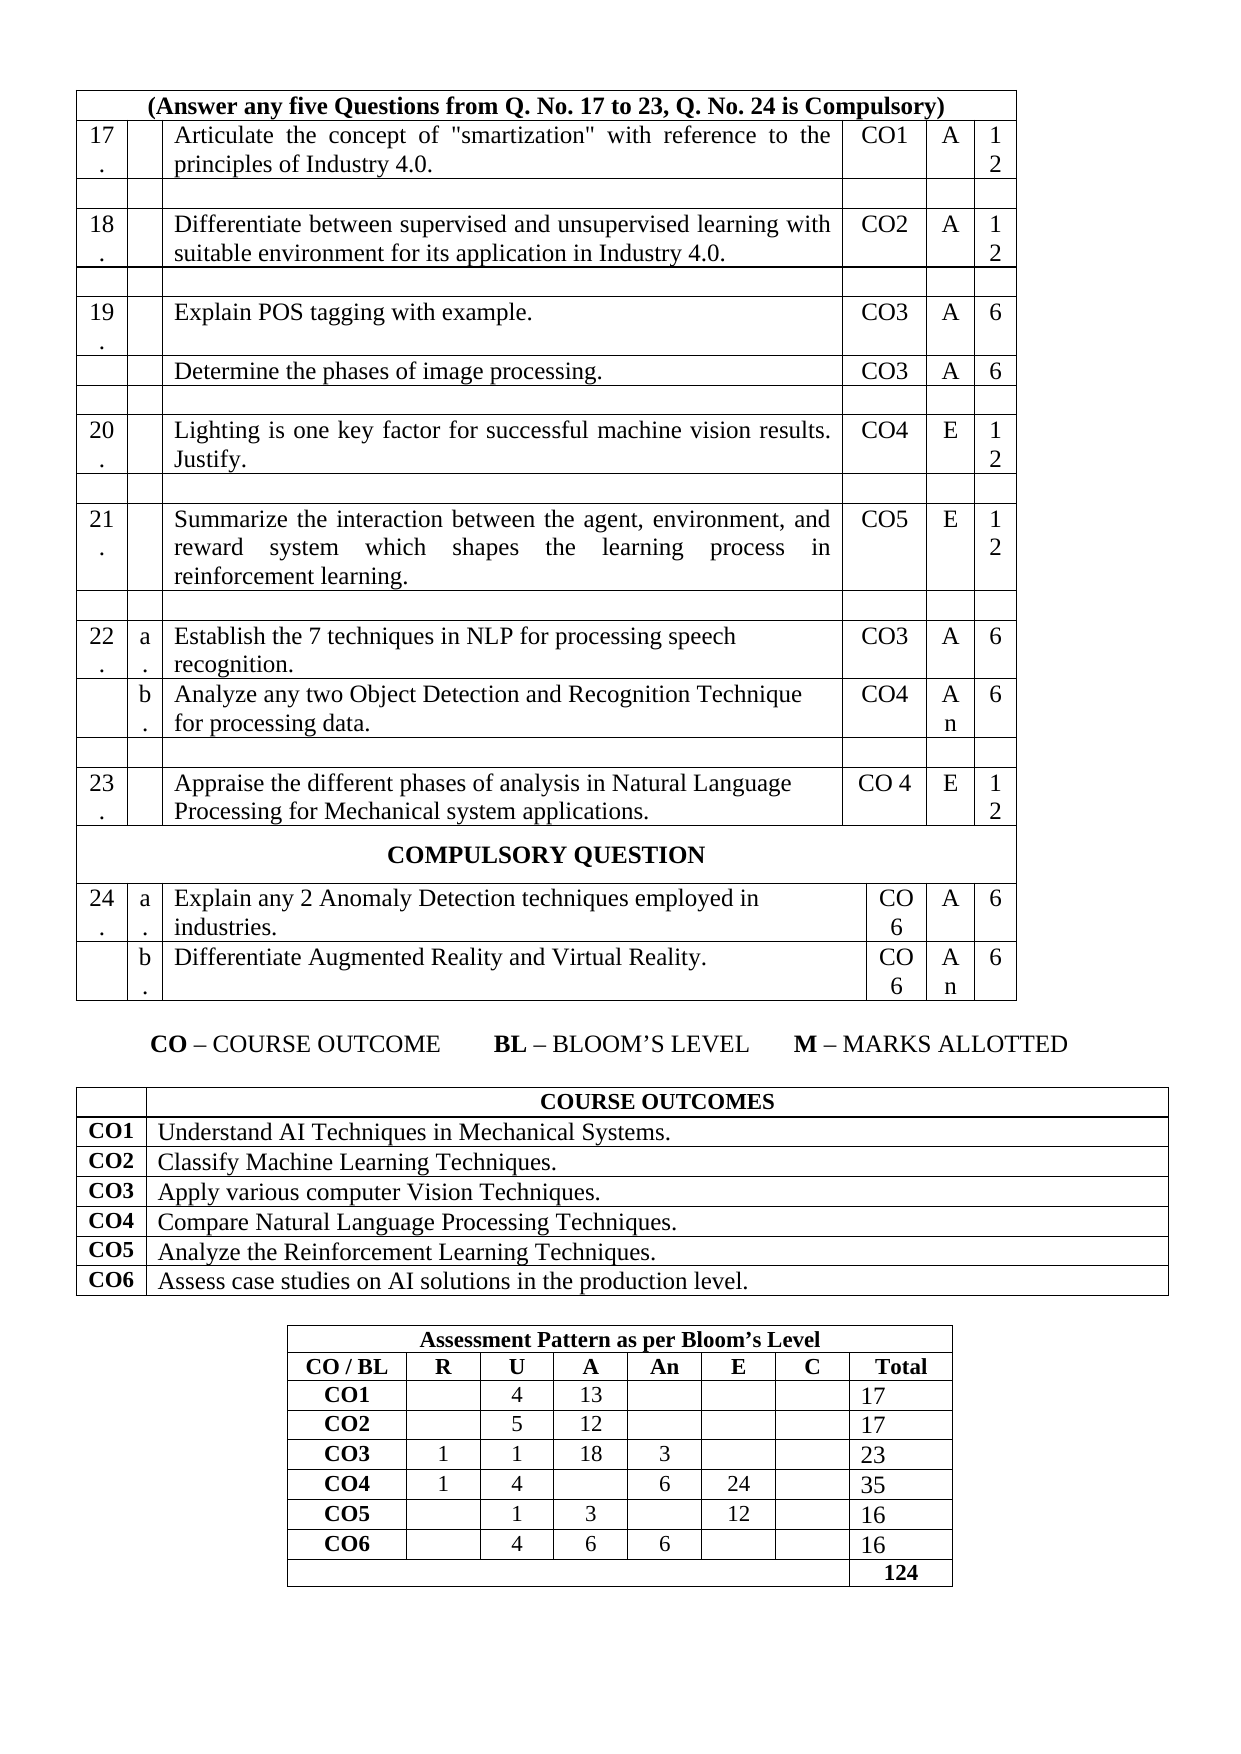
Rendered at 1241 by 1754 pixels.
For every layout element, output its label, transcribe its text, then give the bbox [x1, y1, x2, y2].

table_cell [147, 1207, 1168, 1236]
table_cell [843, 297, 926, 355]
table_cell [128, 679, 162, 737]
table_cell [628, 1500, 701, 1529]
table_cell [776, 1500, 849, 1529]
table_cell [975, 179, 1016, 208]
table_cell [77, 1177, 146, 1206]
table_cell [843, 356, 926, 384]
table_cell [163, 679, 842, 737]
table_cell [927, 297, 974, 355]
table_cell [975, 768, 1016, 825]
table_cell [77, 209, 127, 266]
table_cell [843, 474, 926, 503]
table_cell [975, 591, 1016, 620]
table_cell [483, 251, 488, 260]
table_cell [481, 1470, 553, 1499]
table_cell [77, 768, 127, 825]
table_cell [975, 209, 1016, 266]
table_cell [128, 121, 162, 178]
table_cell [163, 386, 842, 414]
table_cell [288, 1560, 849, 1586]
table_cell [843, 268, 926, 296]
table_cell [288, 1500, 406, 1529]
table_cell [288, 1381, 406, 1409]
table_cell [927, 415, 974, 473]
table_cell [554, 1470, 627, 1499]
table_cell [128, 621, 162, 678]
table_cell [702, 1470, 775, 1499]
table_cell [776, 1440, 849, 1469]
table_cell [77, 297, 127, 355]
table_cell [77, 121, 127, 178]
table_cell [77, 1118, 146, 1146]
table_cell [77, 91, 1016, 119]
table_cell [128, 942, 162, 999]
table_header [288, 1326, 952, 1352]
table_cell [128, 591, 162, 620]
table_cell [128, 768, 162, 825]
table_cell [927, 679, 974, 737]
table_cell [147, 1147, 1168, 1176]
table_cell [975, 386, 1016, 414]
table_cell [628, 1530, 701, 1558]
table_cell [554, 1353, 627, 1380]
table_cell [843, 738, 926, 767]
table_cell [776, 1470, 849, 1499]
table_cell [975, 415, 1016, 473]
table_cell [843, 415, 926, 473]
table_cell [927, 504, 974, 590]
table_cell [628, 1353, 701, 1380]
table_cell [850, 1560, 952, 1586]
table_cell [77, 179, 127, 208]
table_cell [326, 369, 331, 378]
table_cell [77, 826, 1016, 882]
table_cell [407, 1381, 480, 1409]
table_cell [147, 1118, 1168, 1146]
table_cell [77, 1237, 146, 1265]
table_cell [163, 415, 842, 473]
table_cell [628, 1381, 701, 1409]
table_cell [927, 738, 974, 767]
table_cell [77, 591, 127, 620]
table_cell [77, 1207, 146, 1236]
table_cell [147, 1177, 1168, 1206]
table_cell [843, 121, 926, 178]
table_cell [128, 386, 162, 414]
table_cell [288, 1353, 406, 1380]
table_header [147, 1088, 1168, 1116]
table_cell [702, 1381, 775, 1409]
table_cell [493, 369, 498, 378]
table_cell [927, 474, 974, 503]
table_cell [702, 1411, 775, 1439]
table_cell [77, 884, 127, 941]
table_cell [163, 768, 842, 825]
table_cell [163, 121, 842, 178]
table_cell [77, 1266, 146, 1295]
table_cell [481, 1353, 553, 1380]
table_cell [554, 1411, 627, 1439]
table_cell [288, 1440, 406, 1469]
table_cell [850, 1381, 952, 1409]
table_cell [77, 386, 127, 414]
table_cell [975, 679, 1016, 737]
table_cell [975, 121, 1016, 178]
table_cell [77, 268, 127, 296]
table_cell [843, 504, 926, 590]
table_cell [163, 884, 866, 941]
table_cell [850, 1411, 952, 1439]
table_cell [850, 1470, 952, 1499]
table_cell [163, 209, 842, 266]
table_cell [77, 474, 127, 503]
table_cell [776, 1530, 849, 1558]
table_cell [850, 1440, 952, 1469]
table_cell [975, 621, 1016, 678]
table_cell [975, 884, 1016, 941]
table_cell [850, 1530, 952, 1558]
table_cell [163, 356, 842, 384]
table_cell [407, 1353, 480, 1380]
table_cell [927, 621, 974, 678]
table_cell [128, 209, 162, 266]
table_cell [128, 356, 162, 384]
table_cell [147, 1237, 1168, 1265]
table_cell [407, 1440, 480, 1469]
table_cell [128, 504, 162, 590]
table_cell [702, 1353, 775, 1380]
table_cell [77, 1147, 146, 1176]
text CO – COURSE OUTCOME BL – BLOOM’S LEVEL M – MARKS ALLOTTED [150, 1029, 1090, 1058]
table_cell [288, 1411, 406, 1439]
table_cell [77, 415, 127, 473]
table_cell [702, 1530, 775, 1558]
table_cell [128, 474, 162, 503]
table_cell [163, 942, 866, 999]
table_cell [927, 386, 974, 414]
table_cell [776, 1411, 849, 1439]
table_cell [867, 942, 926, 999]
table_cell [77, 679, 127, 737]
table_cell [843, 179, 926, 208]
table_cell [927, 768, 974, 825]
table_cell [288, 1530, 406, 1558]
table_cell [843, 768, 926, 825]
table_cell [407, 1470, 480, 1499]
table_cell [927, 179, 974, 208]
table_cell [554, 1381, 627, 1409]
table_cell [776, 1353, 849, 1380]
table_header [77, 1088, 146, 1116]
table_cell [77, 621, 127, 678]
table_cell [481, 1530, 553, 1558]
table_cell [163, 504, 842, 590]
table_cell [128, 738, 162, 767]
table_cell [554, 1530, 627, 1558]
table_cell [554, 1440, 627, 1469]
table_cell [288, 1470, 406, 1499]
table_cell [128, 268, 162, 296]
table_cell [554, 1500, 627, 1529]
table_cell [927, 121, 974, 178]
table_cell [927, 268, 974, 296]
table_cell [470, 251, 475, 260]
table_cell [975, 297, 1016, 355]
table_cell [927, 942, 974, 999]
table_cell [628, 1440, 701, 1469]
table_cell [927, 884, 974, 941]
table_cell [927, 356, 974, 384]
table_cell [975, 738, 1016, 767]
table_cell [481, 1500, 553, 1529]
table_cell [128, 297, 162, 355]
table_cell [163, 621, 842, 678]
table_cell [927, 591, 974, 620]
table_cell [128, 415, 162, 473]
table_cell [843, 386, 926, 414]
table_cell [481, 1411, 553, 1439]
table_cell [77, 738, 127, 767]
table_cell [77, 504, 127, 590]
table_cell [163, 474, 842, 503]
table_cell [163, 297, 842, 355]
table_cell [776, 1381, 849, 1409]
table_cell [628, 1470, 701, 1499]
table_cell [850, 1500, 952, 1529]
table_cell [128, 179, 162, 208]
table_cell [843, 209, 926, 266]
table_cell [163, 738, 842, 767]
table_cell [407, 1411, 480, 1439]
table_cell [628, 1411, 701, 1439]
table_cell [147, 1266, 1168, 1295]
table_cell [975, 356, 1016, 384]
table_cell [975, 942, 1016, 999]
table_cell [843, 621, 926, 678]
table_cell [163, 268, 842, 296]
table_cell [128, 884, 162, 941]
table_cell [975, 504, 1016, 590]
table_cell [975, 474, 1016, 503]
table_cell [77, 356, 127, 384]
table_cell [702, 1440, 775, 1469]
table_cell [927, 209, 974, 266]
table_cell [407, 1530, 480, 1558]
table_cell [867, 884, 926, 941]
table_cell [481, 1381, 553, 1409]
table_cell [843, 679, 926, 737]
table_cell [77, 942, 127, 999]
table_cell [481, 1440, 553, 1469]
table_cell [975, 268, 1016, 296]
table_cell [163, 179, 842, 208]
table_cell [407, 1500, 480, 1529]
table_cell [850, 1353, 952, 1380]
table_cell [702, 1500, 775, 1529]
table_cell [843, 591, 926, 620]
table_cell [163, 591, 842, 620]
